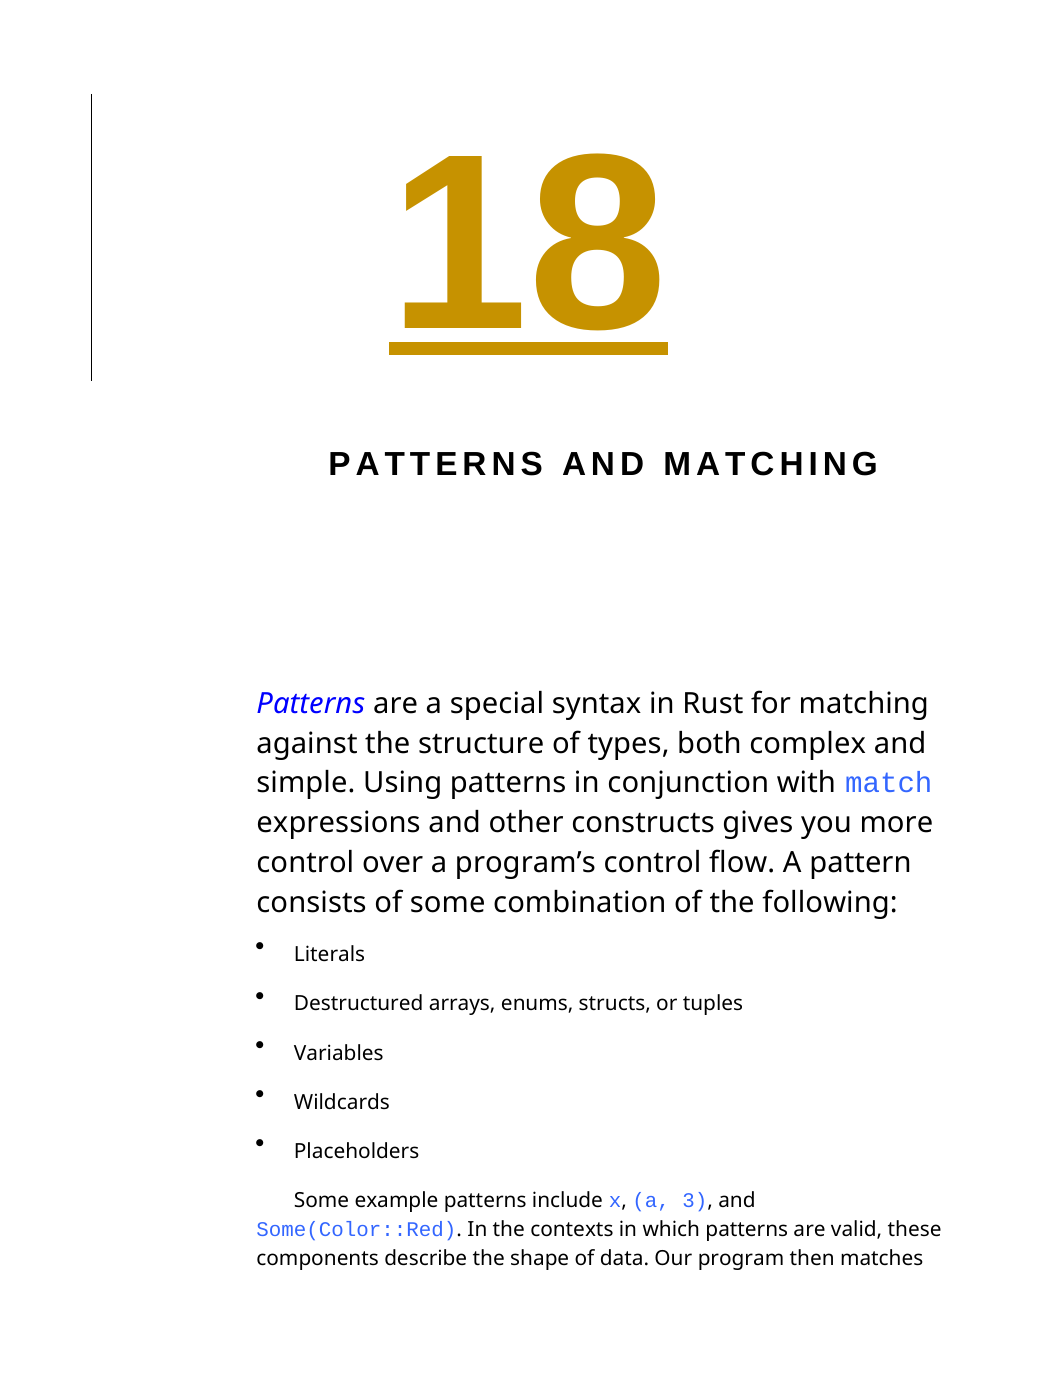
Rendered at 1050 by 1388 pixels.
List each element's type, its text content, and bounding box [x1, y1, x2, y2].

text Patterns are a special syntax in Rust for matching against the structure of types, both complex and simple. Using patterns in conjunction with match expressions and other constructs gives you more control over a program’s control flow. A pattern consists of some combination of the following: [256, 682, 950, 921]
list Destructured arrays, enums, structs, or tuples [256, 988, 950, 1017]
list Placeholders [256, 1136, 950, 1165]
list Variables [256, 1038, 950, 1066]
title Patterns and Matching [256, 444, 950, 482]
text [256, 1186, 950, 1271]
list Literals [256, 939, 950, 968]
list Wildcards [256, 1087, 950, 1116]
